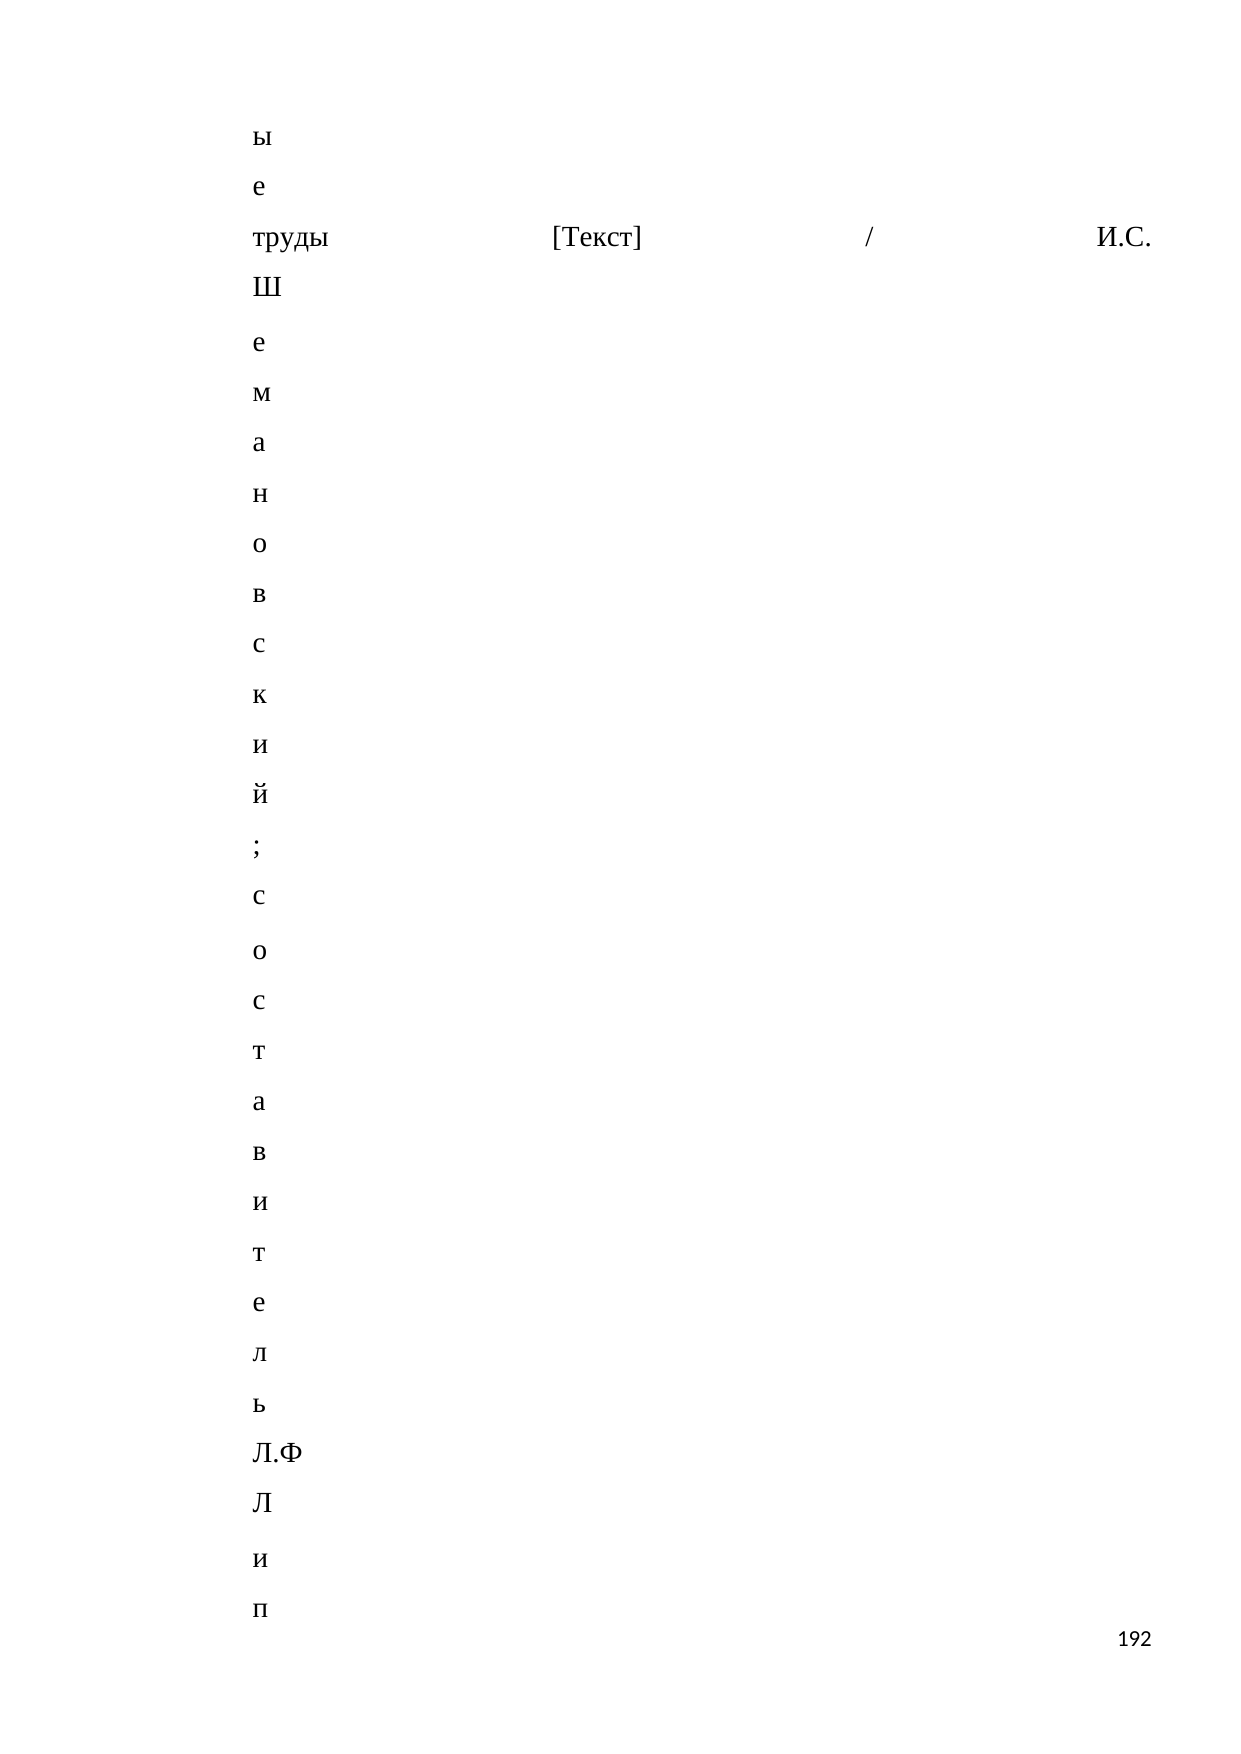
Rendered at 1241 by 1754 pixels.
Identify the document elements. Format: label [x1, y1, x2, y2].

text [252, 118, 1152, 1624]
